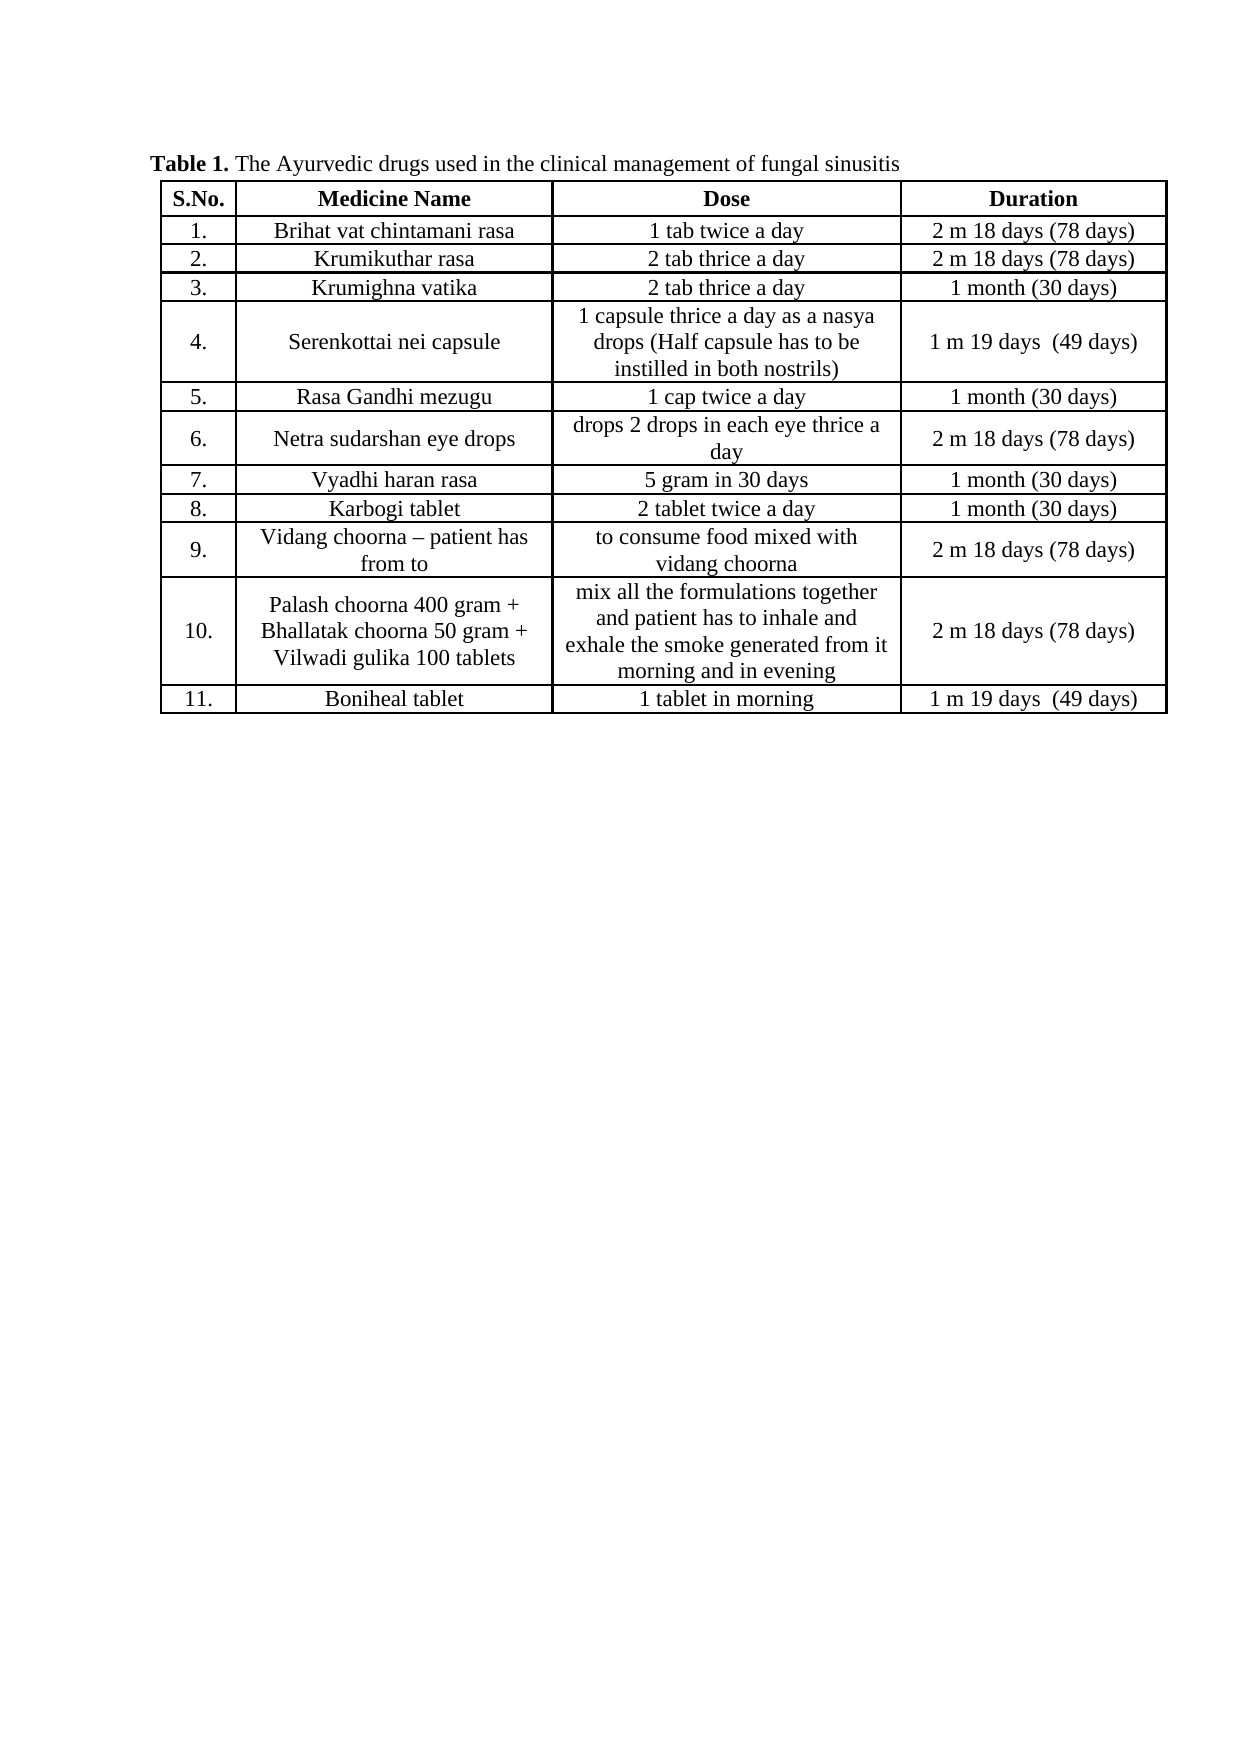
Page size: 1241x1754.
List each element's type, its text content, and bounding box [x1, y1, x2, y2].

table_cell 2 m 18 days (78 days) [902, 245, 1165, 271]
table_cell 1 tab twice a day [554, 217, 900, 243]
table_cell to consume food mixed with vidang choorna [554, 523, 900, 576]
table_cell Boniheal tablet [237, 686, 551, 712]
table_cell 1 month (30 days) [902, 495, 1165, 521]
table_cell 2 tab thrice a day [554, 274, 900, 300]
table_cell 1. [162, 217, 235, 243]
table_cell 1 month (30 days) [902, 466, 1165, 493]
table_header Duration [902, 182, 1165, 214]
table_cell Palash choorna 400 gram + Bhallatak choorna 50 gram + Vilwadi gulika 100 tablets [237, 578, 551, 683]
table_cell 5 gram in 30 days [554, 466, 900, 493]
table_cell 9. [162, 523, 235, 576]
table_cell 1 m 19 days (49 days) [902, 302, 1165, 381]
table_cell 8. [162, 495, 235, 521]
table_cell 1 m 19 days (49 days) [902, 686, 1165, 712]
table_cell 2 tab thrice a day [554, 245, 900, 271]
table_cell Karbogi tablet [237, 495, 551, 521]
table_cell 2 m 18 days (78 days) [902, 217, 1165, 243]
table_cell 2 tablet twice a day [554, 495, 900, 521]
table_cell 10. [162, 578, 235, 683]
table_cell Rasa Gandhi mezugu [237, 383, 551, 409]
table_cell Netra sudarshan eye drops [237, 412, 551, 464]
table_cell mix all the formulations together and patient has to inhale and exhale the smoke generated from it morning and in evening [554, 578, 900, 683]
table_cell 1 cap twice a day [554, 383, 900, 409]
table_cell Krumikuthar rasa [237, 245, 551, 271]
table_cell 5. [162, 383, 235, 409]
table_cell 3. [162, 274, 235, 300]
table_cell drops 2 drops in each eye thrice a day [554, 412, 900, 464]
table_cell 11. [162, 686, 235, 712]
table_header Medicine Name [237, 182, 551, 214]
table_cell Brihat vat chintamani rasa [237, 217, 551, 243]
table_cell 1 month (30 days) [902, 274, 1165, 300]
table_cell 2. [162, 245, 235, 271]
table_cell Vyadhi haran rasa [237, 466, 551, 493]
table_header Dose [554, 182, 900, 214]
table_cell 2 m 18 days (78 days) [902, 578, 1165, 683]
table_cell 1 tablet in morning [554, 686, 900, 712]
table_cell 4. [162, 302, 235, 381]
table_cell Serenkottai nei capsule [237, 302, 551, 381]
table_header S.No. [162, 182, 235, 214]
table_cell Vidang choorna – patient has from to [237, 523, 551, 576]
text Table 1. The Ayurvedic drugs used in the clinical management of fungal sinusitis [150, 150, 1090, 176]
table_cell 2 m 18 days (78 days) [902, 412, 1165, 464]
table_cell 1 month (30 days) [902, 383, 1165, 409]
table_cell 7. [162, 466, 235, 493]
table_cell Krumighna vatika [237, 274, 551, 300]
table_cell 2 m 18 days (78 days) [902, 523, 1165, 576]
table_cell 1 capsule thrice a day as a nasya drops (Half capsule has to be instilled in both nostrils) [554, 302, 900, 381]
table_cell 6. [162, 412, 235, 464]
